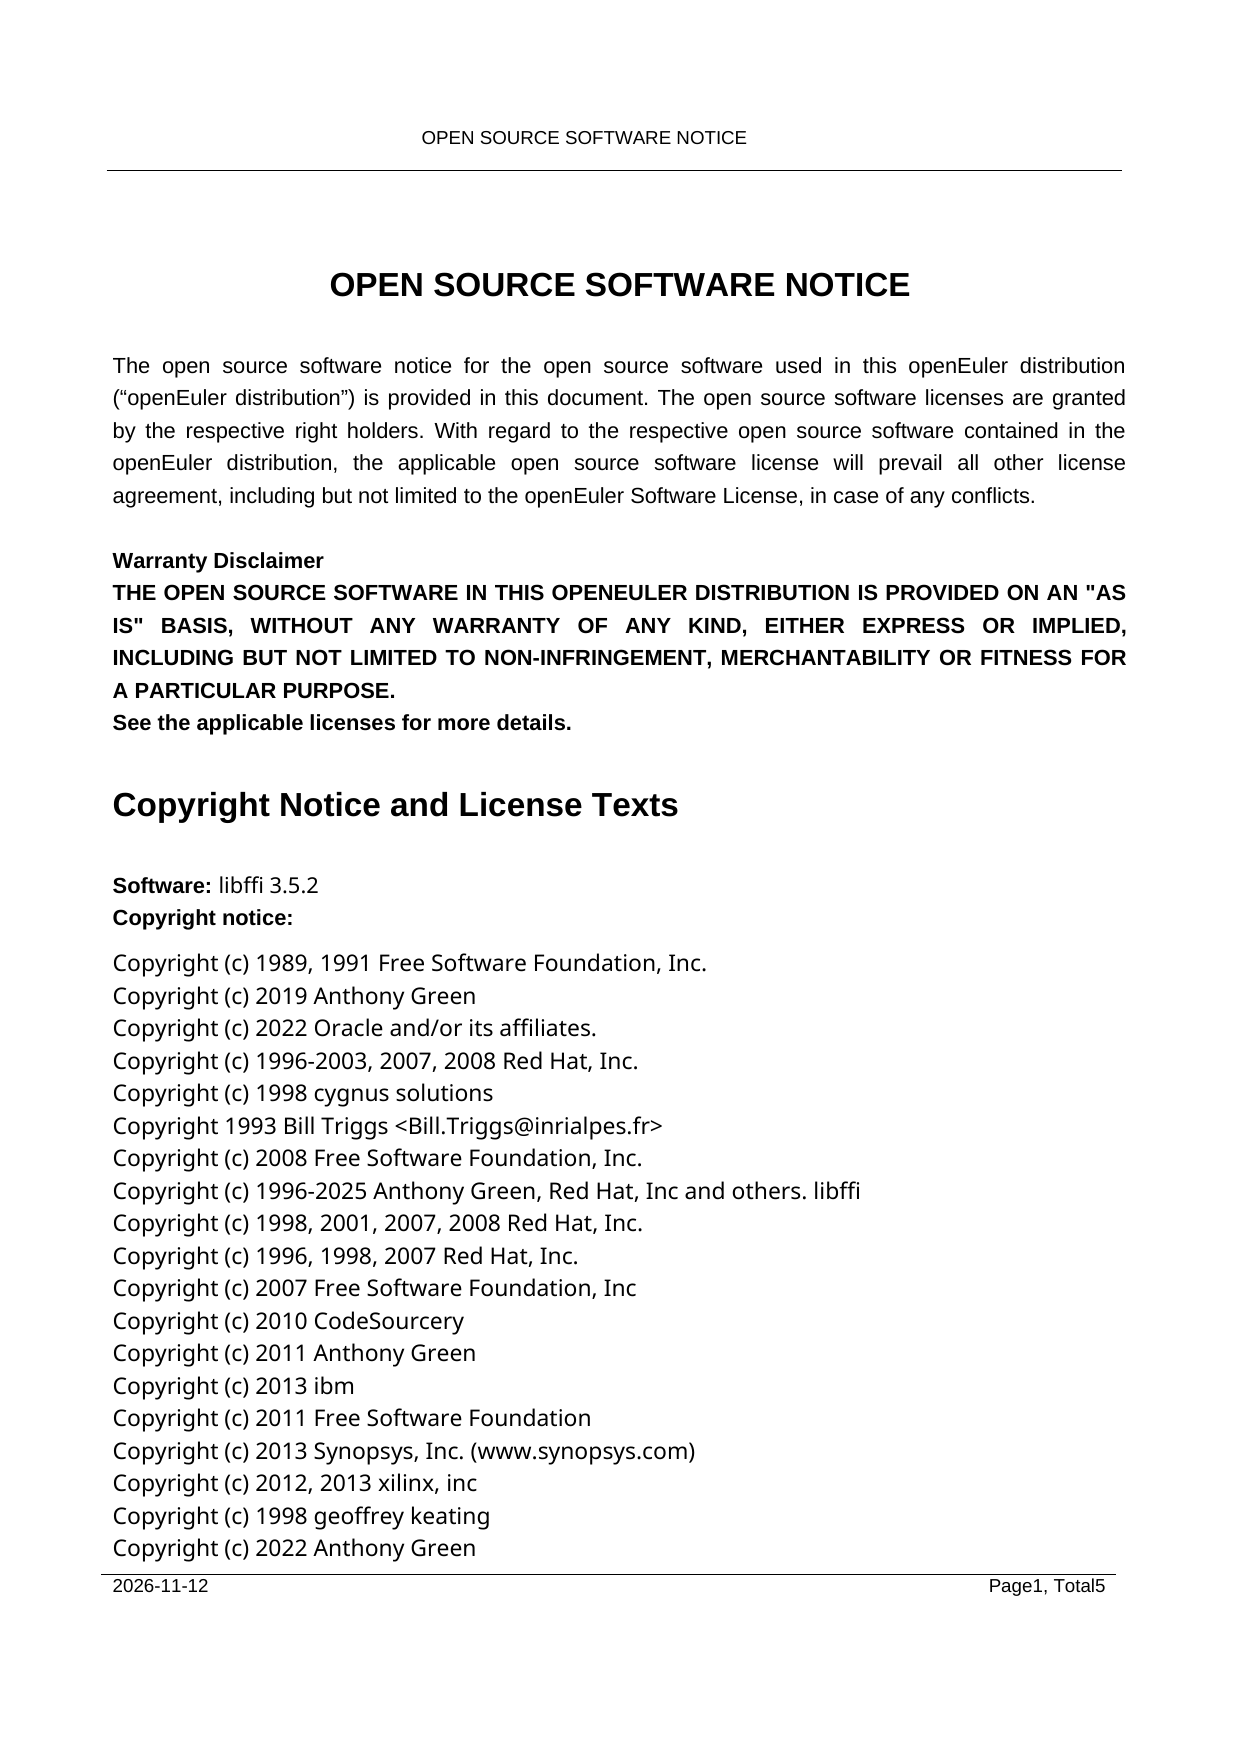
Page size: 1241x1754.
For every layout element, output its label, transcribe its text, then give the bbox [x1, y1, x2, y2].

text THE OPEN SOURCE SOFTWARE IN THIS OPENEULER DISTRIBUTION IS PROVIDED ON AN "AS IS" BASIS, WITHOUT ANY WARRANTY OF ANY KIND, EITHER EXPRESS OR IMPLIED, INCLUDING BUT NOT LIMITED TO NON-INFRINGEMENT, MERCHANTABILITY OR FITNESS FOR A PARTICULAR PURPOSE. See the applicable licenses for more details. [112, 576, 1128, 739]
text Copyright notice: [112, 901, 1128, 934]
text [112, 947, 1128, 1564]
text Copyright Notice and License Texts [112, 771, 1128, 836]
text The open source software notice for the open source software used in this openEuler distribution (“openEuler distribution”) is provided in this document. The open source software licenses are granted by the respective right holders. With regard to the respective open source software contained in the openEuler distribution, the applicable open source software license will prevail all other license agreement, including but not limited to the openEuler Software License, in case of any conflicts. [112, 349, 1128, 511]
text Warranty Disclaimer [112, 544, 1128, 576]
text OPEN SOURCE SOFTWARE NOTICE [112, 251, 1128, 316]
title Software: libffi 3.5.2 [112, 869, 1128, 901]
